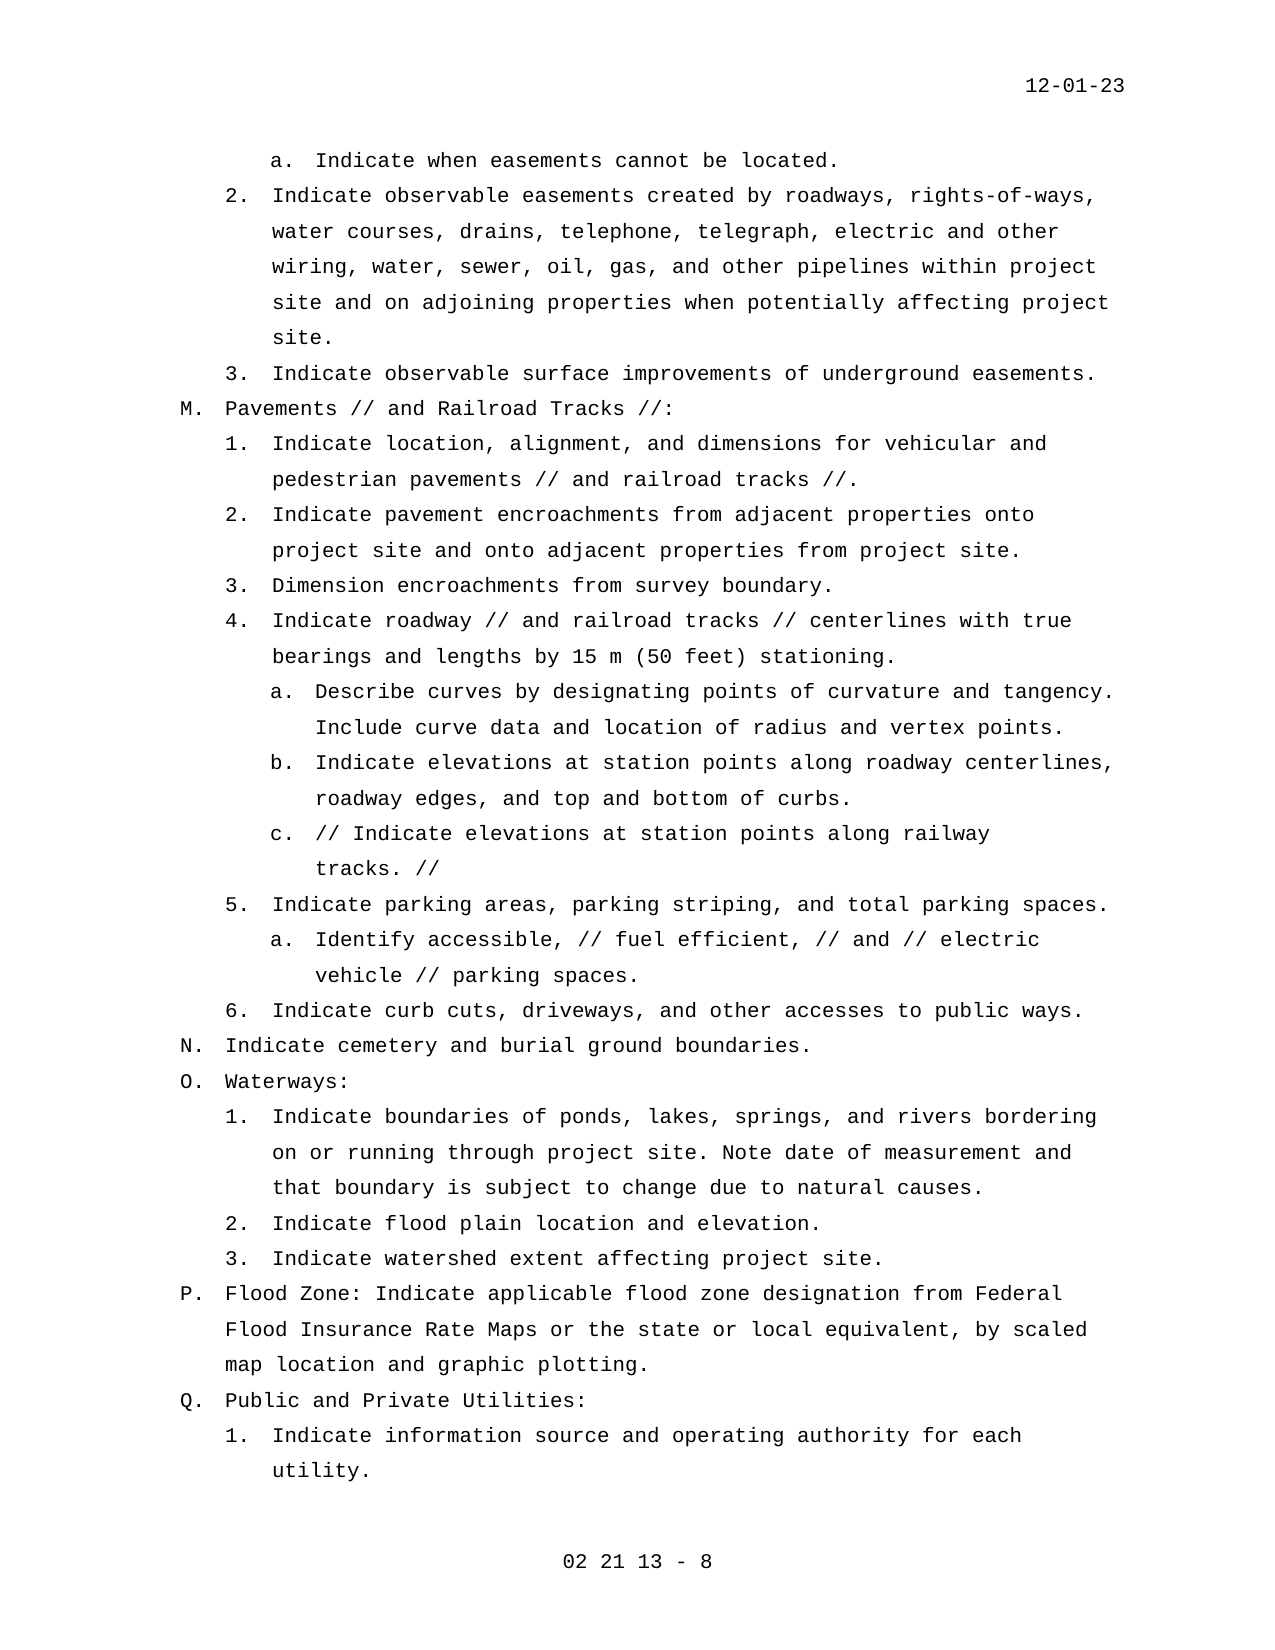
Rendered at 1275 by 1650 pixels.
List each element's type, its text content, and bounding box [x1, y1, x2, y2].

text Dimension encroachments from survey boundary. [225, 575, 1125, 599]
text Indicate watershed extent affecting project site. [225, 1248, 1125, 1272]
text Indicate when easements cannot be located. [270, 150, 1125, 174]
text Describe curves by designating points of curvature and tangency. Include curve data and location of radius and vertex points. [270, 681, 1125, 740]
text Indicate location, alignment, and dimensions for vehicular and pedestrian pavements // and railroad tracks //. [225, 433, 1125, 492]
text Indicate curb cuts, driveways, and other accesses to public ways. [225, 1000, 1125, 1024]
text Flood Zone: Indicate applicable flood zone designation from Federal Flood Insurance Rate Maps or the state or local equivalent, by scaled map location and graphic plotting. [180, 1283, 1125, 1378]
text Indicate information source and operating authority for each utility. [225, 1425, 1125, 1484]
text Indicate flood plain location and elevation. [225, 1212, 1125, 1236]
text Indicate roadway // and railroad tracks // centerlines with true bearings and lengths by 15 m (50 feet) stationing. [225, 610, 1125, 669]
text Indicate observable easements created by roadways, rights-of-ways, water courses, drains, telephone, telegraph, electric and other wiring, water, sewer, oil, gas, and other pipelines within project site and on adjoining properties when potentially affecting project site. [225, 185, 1125, 351]
text Indicate parking areas, parking striping, and total parking spaces. [225, 894, 1125, 917]
text Indicate pavement encroachments from adjacent properties onto project site and onto adjacent properties from project site. [225, 504, 1125, 563]
text Indicate boundaries of ponds, lakes, springs, and rivers bordering on or running through project site. Note date of measurement and that boundary is subject to change due to natural causes. [225, 1106, 1125, 1201]
text Identify accessible, // fuel efficient, // and // electric vehicle // parking spaces. [270, 929, 1125, 988]
text Public and Private Utilities: [180, 1389, 1125, 1413]
text Indicate elevations at station points along roadway centerlines, roadway edges, and top and bottom of curbs. [270, 752, 1125, 811]
text Waterways: [180, 1071, 1125, 1094]
text Pavements // and Railroad Tracks //: [180, 398, 1125, 422]
text Indicate cemetery and burial ground boundaries. [180, 1035, 1125, 1059]
text Indicate observable surface improvements of underground easements. [225, 362, 1125, 386]
text // Indicate elevations at station points along railway tracks. // [270, 823, 1125, 882]
